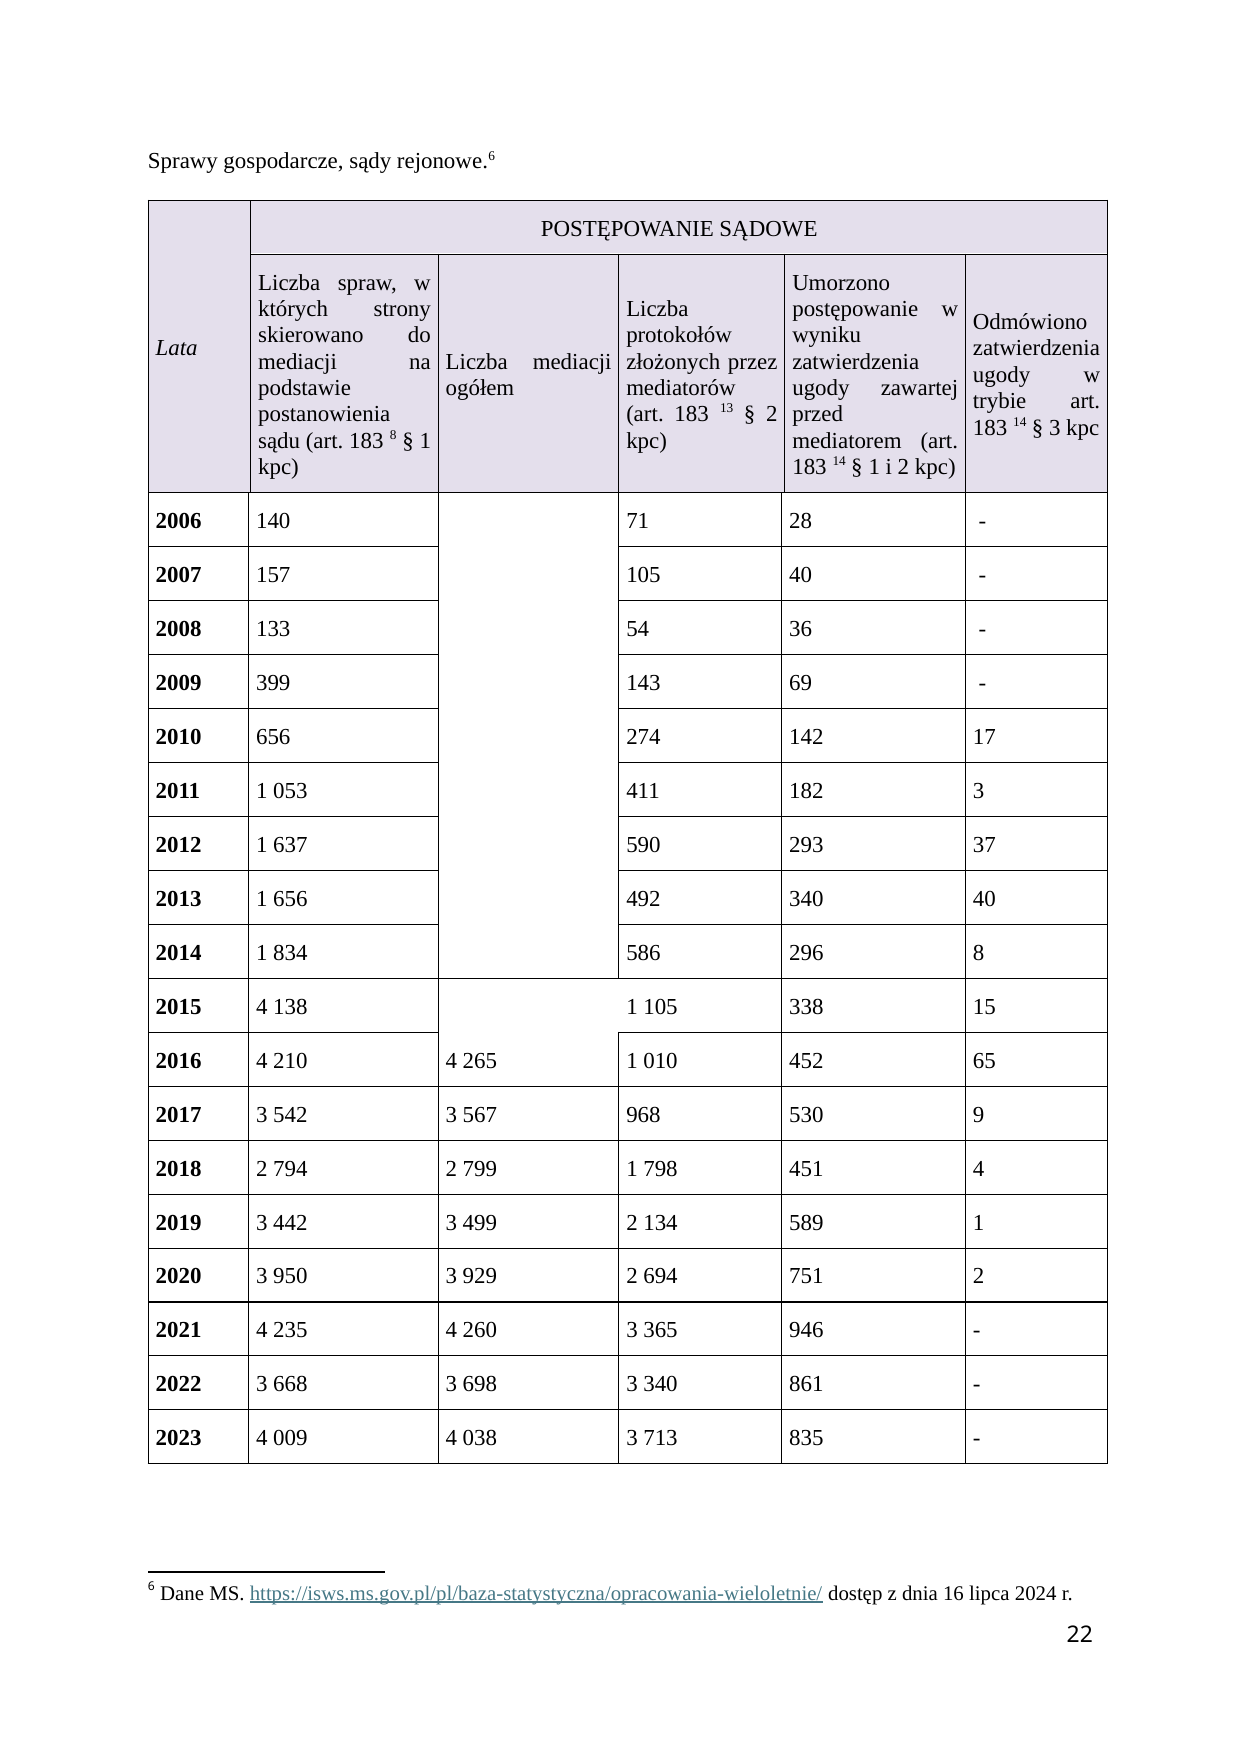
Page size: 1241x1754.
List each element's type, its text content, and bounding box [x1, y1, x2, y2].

table_cell 3 698 [439, 1356, 618, 1409]
table_header Lata [149, 201, 250, 492]
table_cell 3 929 [439, 1249, 618, 1301]
table_cell 2019 [149, 1195, 248, 1247]
table_cell - [966, 1410, 1107, 1463]
table_cell - [966, 1303, 1107, 1355]
table_cell 2013 [149, 871, 248, 924]
table_cell Liczba mediacji ogółem [439, 255, 618, 492]
table_cell 71 [619, 493, 781, 546]
table_cell 65 [966, 1033, 1107, 1086]
table_cell 2023 [149, 1410, 248, 1463]
table_cell 2021 [149, 1303, 248, 1355]
table_cell 4 210 [249, 1033, 438, 1086]
table_cell 4 260 [439, 1303, 618, 1355]
table_cell 492 [619, 871, 781, 924]
table_header POSTĘPOWANIE SĄDOWE [251, 201, 1107, 253]
table_cell 2022 [149, 1356, 248, 1409]
table_cell - [966, 1356, 1107, 1409]
table_cell 3 542 [249, 1087, 438, 1139]
table_cell 1 656 [249, 871, 438, 924]
table_cell 751 [782, 1249, 965, 1301]
table_cell 54 [619, 601, 781, 654]
table_cell - [966, 493, 1107, 546]
table_cell 37 [966, 817, 1107, 870]
table_cell 2012 [149, 817, 248, 870]
table_cell 946 [782, 1303, 965, 1355]
table_cell 3 365 [619, 1303, 781, 1355]
table_cell 861 [782, 1356, 965, 1409]
table_cell 2007 [149, 547, 248, 600]
table_cell 1 637 [249, 817, 438, 870]
table_cell 835 [782, 1410, 965, 1463]
table_cell 2020 [149, 1249, 248, 1301]
table_cell 2016 [149, 1033, 248, 1086]
table_cell 411 [619, 763, 781, 816]
table_cell 656 [249, 709, 438, 762]
table_cell 182 [782, 763, 965, 816]
table_cell 133 [249, 601, 438, 654]
table_cell 2 794 [249, 1141, 438, 1193]
table_cell 4 038 [439, 1410, 618, 1463]
table_cell 1 010 [619, 1033, 781, 1086]
table_cell 2015 [149, 979, 248, 1032]
table_cell 4 235 [249, 1303, 438, 1355]
table_cell 589 [782, 1195, 965, 1247]
table_cell 3 340 [619, 1356, 781, 1409]
table_cell 590 [619, 817, 781, 870]
table_cell 2006 [149, 493, 248, 546]
table_cell 2 [966, 1249, 1107, 1301]
table_cell 69 [782, 655, 965, 708]
table_cell 274 [619, 709, 781, 762]
table_cell 451 [782, 1141, 965, 1193]
table_cell 2017 [149, 1087, 248, 1139]
table_cell Liczba spraw, w których strony skierowano do mediacji na podstawie postanowienia sądu (art. 183 8 § 1 kpc) [251, 255, 438, 492]
table_cell 105 [619, 547, 781, 600]
table_cell 40 [782, 547, 965, 600]
table_cell 4 265 [439, 1032, 618, 1086]
table_cell 36 [782, 601, 965, 654]
table_cell - [966, 547, 1107, 600]
table_cell 28 [782, 493, 965, 546]
table_cell Umorzono postępowanie w wyniku zatwierdzenia ugody zawartej przed mediatorem (art. 183 14 § 1 i 2 kpc) [785, 255, 965, 492]
table_cell 2 694 [619, 1249, 781, 1301]
table_cell 17 [966, 709, 1107, 762]
table_cell 1 798 [619, 1141, 781, 1193]
table_cell [439, 493, 618, 978]
table_cell 2010 [149, 709, 248, 762]
table_cell 1 105 [619, 979, 781, 1032]
table_cell 586 [619, 925, 781, 978]
table_cell 4 [966, 1141, 1107, 1193]
table_cell 3 713 [619, 1410, 781, 1463]
table_cell 2014 [149, 925, 248, 978]
table_cell 3 442 [249, 1195, 438, 1247]
table_cell 8 [966, 925, 1107, 978]
table_cell 4 138 [249, 979, 438, 1032]
table_cell 3 950 [249, 1249, 438, 1301]
table_cell 3 [966, 763, 1107, 816]
table_cell Odmówiono zatwierdzenia ugody w trybie art. 183 14 § 3 kpc [966, 255, 1107, 492]
table_cell 2009 [149, 655, 248, 708]
table_cell 2 134 [619, 1195, 781, 1247]
table_cell 2011 [149, 763, 248, 816]
table_cell 2018 [149, 1141, 248, 1193]
table_cell 3 499 [439, 1195, 618, 1247]
table_cell 3 567 [439, 1087, 618, 1139]
table_cell 1 834 [249, 925, 438, 978]
table_cell 142 [782, 709, 965, 762]
table_cell 399 [249, 655, 438, 708]
table_cell 3 668 [249, 1356, 438, 1409]
table_cell 4 009 [249, 1410, 438, 1463]
table_cell 2 799 [439, 1141, 618, 1193]
table_cell 338 [782, 979, 965, 1032]
table_cell 2008 [149, 601, 248, 654]
table_cell 1 053 [249, 763, 438, 816]
text Sprawy gospodarcze, sądy rejonowe. [148, 148, 1093, 174]
table_cell 968 [619, 1087, 781, 1139]
table_cell 530 [782, 1087, 965, 1139]
table_cell 296 [782, 925, 965, 978]
table_cell 9 [966, 1087, 1107, 1139]
table_cell 340 [782, 871, 965, 924]
table_cell 452 [782, 1033, 965, 1086]
table_cell 140 [249, 493, 438, 546]
table_cell - [966, 601, 1107, 654]
table_cell 143 [619, 655, 781, 708]
table_cell - [966, 655, 1107, 708]
table_cell 1 [966, 1195, 1107, 1247]
table_cell 293 [782, 817, 965, 870]
table_cell Liczba protokołów złożonych przez mediatorów (art. 183 13 § 2 kpc) [619, 255, 784, 492]
table_cell 157 [249, 547, 438, 600]
table_cell 15 [966, 979, 1107, 1032]
table_cell 40 [966, 871, 1107, 924]
